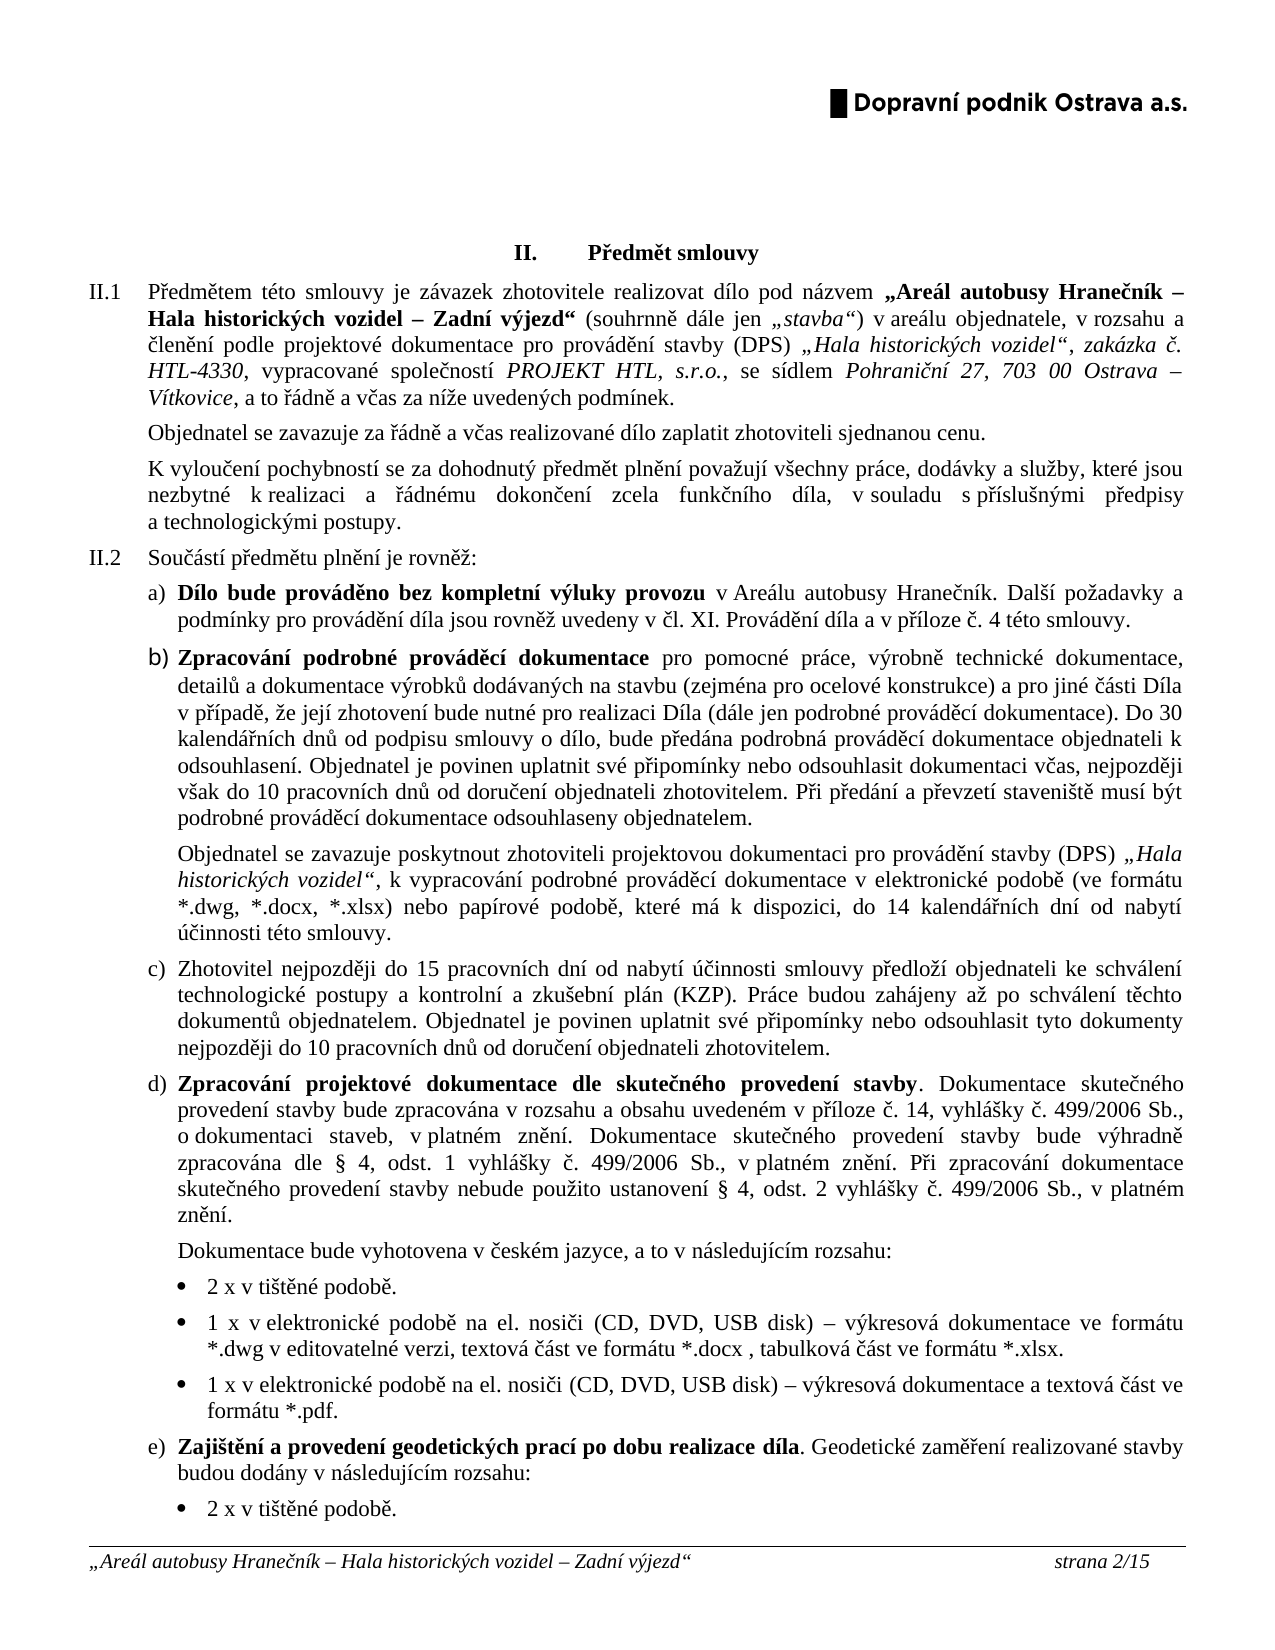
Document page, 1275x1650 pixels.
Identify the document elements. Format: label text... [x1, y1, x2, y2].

text Dokumentace bude vyhotovena v českém jazyce, a to v následujícím rozsahu: [177, 1237, 1184, 1263]
list Zajištění a provedení geodetických prací po dobu realizace díla. Geodetické zaměření realizované stavby budou dodány v následujícím rozsahu: [148, 1433, 1184, 1486]
list Objednatel se zavazuje za řádně a včas realizované dílo zaplatit zhotoviteli sjednanou cenu. [148, 419, 1184, 446]
list 1 x v elektronické podobě na el. nosiči (CD, DVD, USB disk) – výkresová dokumentace a textová část ve formátu *.pdf. [177, 1371, 1184, 1423]
list Dílo bude prováděno bez kompletní výluky provozu v Areálu autobusy Hranečník. Další požadavky a podmínky pro provádění díla jsou rovněž uvedeny v čl. XI. Provádění díla a v příloze č. 4 této smlouvy. [148, 579, 1184, 632]
list Součástí předmětu plnění je rovněž: [89, 543, 1184, 570]
list K vyloučení pochybností se za dohodnutý předmět plnění považují všechny práce, dodávky a služby, které jsou nezbytné k realizaci a řádnému dokončení zcela funkčního díla, v souladu s příslušnými předpisy a technologickými postupy. [148, 455, 1184, 534]
picture [830, 89, 1187, 118]
list Zpracování projektové dokumentace dle skutečného provedení stavby. Dokumentace skutečného provedení stavby bude zpracována v rozsahu a obsahu uvedeném v příloze č. 14, vyhlášky č. 499/2006 Sb., o dokumentaci staveb, v platném znění. Dokumentace skutečného provedení stavby bude výhradně zpracována dle § 4, odst. 1 vyhlášky č. 499/2006 Sb., v platném znění. Při zpracování dokumentace skutečného provedení stavby nebude použito ustanovení § 4, odst. 2 vyhlášky č. 499/2006 Sb., v platném znění. [148, 1070, 1184, 1228]
list 2 x v tištěné podobě. [177, 1495, 1184, 1521]
subtitle Předmět smlouvy [89, 239, 1184, 266]
list Zhotovitel nejpozději do 15 pracovních dní od nabytí účinnosti smlouvy předloží objednateli ke schválení technologické postupy a kontrolní a zkušební plán (KZP). Práce budou zahájeny až po schválení těchto dokumentů objednatelem. Objednatel je povinen uplatnit své připomínky nebo odsouhlasit tyto dokumenty nejpozději do 10 pracovních dnů od doručení objednateli zhotovitelem. [148, 955, 1184, 1060]
list 1 x v elektronické podobě na el. nosiči (CD, DVD, USB disk) – výkresová dokumentace ve formátu *.dwg v editovatelné verzi, textová část ve formátu *.docx , tabulková část ve formátu *.xlsx. [177, 1309, 1184, 1361]
list Předmětem této smlouvy je závazek zhotovitele realizovat dílo pod názvem „Areál autobusy Hranečník – Hala historických vozidel – Zadní výjezd“ (souhrnně dále jen „stavba“) v areálu objednatele, v rozsahu a členění podle projektové dokumentace pro provádění stavby (DPS) „Hala historických vozidel“, zakázka č. HTL-4330, vypracované společností PROJEKT HTL, s.r.o., se sídlem Pohraniční 27, 703 00 Ostrava – Vítkovice, a to řádně a včas za níže uvedených podmínek. [89, 278, 1184, 410]
list 2 x v tištěné podobě. [177, 1273, 1184, 1299]
text Objednatel se zavazuje poskytnout zhotoviteli projektovou dokumentaci pro provádění stavby (DPS) „Hala historických vozidel“, k vypracování podrobné prováděcí dokumentace v elektronické podobě (ve formátu *.dwg, *.docx, *.xlsx) nebo papírové podobě, které má k dispozici, do 14 kalendářních dní od nabytí účinnosti této smlouvy. [177, 840, 1184, 946]
list Zpracování podrobné prováděcí dokumentace pro pomocné práce, výrobně technické dokumentace, detailů a dokumentace výrobků dodávaných na stavbu (zejména pro ocelové konstrukce) a pro jiné části Díla v případě, že její zhotovení bude nutné pro realizaci Díla (dále jen podrobné prováděcí dokumentace). Do 30 kalendářních dnů od podpisu smlouvy o dílo, bude předána podrobná prováděcí dokumentace objednateli k odsouhlasení. Objednatel je povinen uplatnit své připomínky nebo odsouhlasit dokumentaci včas, nejpozději však do 10 pracovních dnů od doručení objednateli zhotovitelem. Při předání a převzetí staveniště musí být podrobné prováděcí dokumentace odsouhlaseny objednatelem. [148, 641, 1184, 831]
